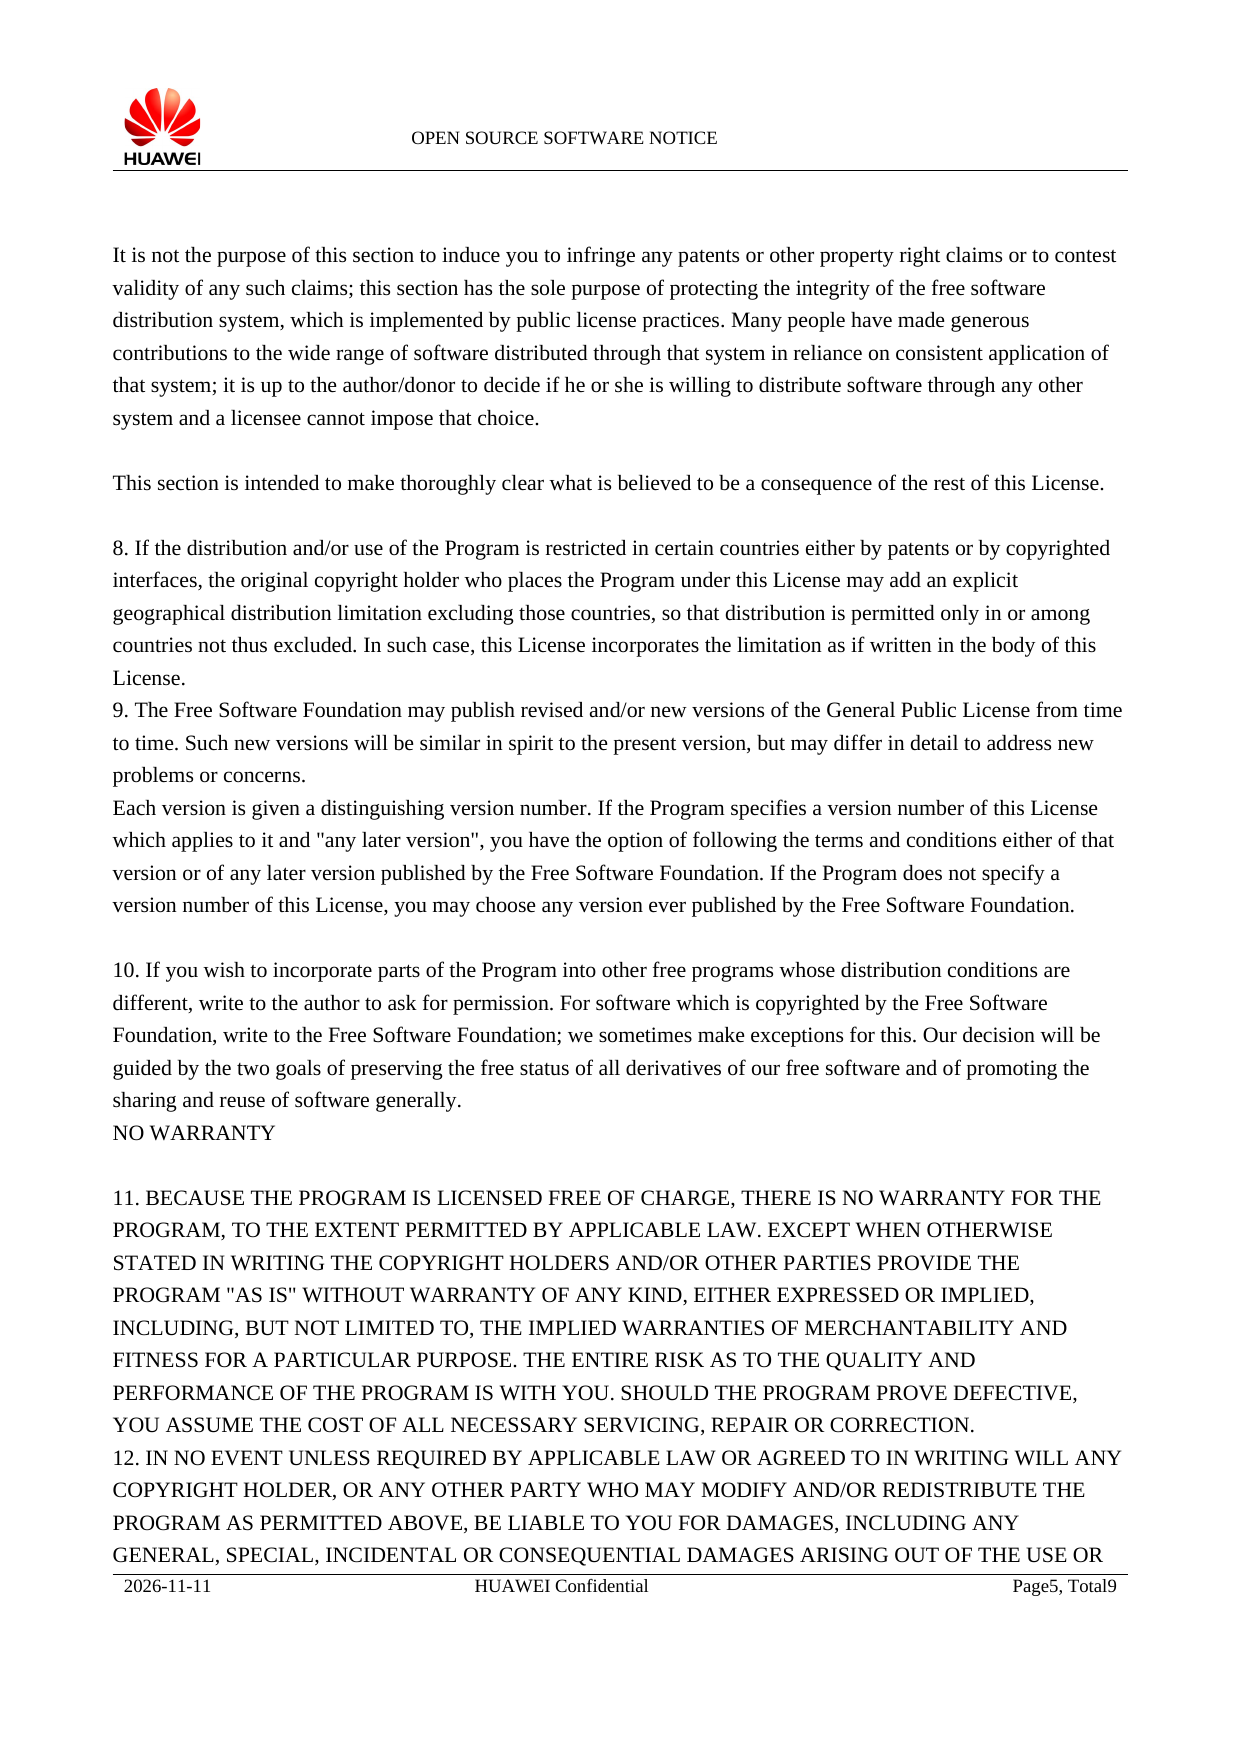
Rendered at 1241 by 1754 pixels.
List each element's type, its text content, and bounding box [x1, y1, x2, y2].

picture [124, 88, 201, 165]
